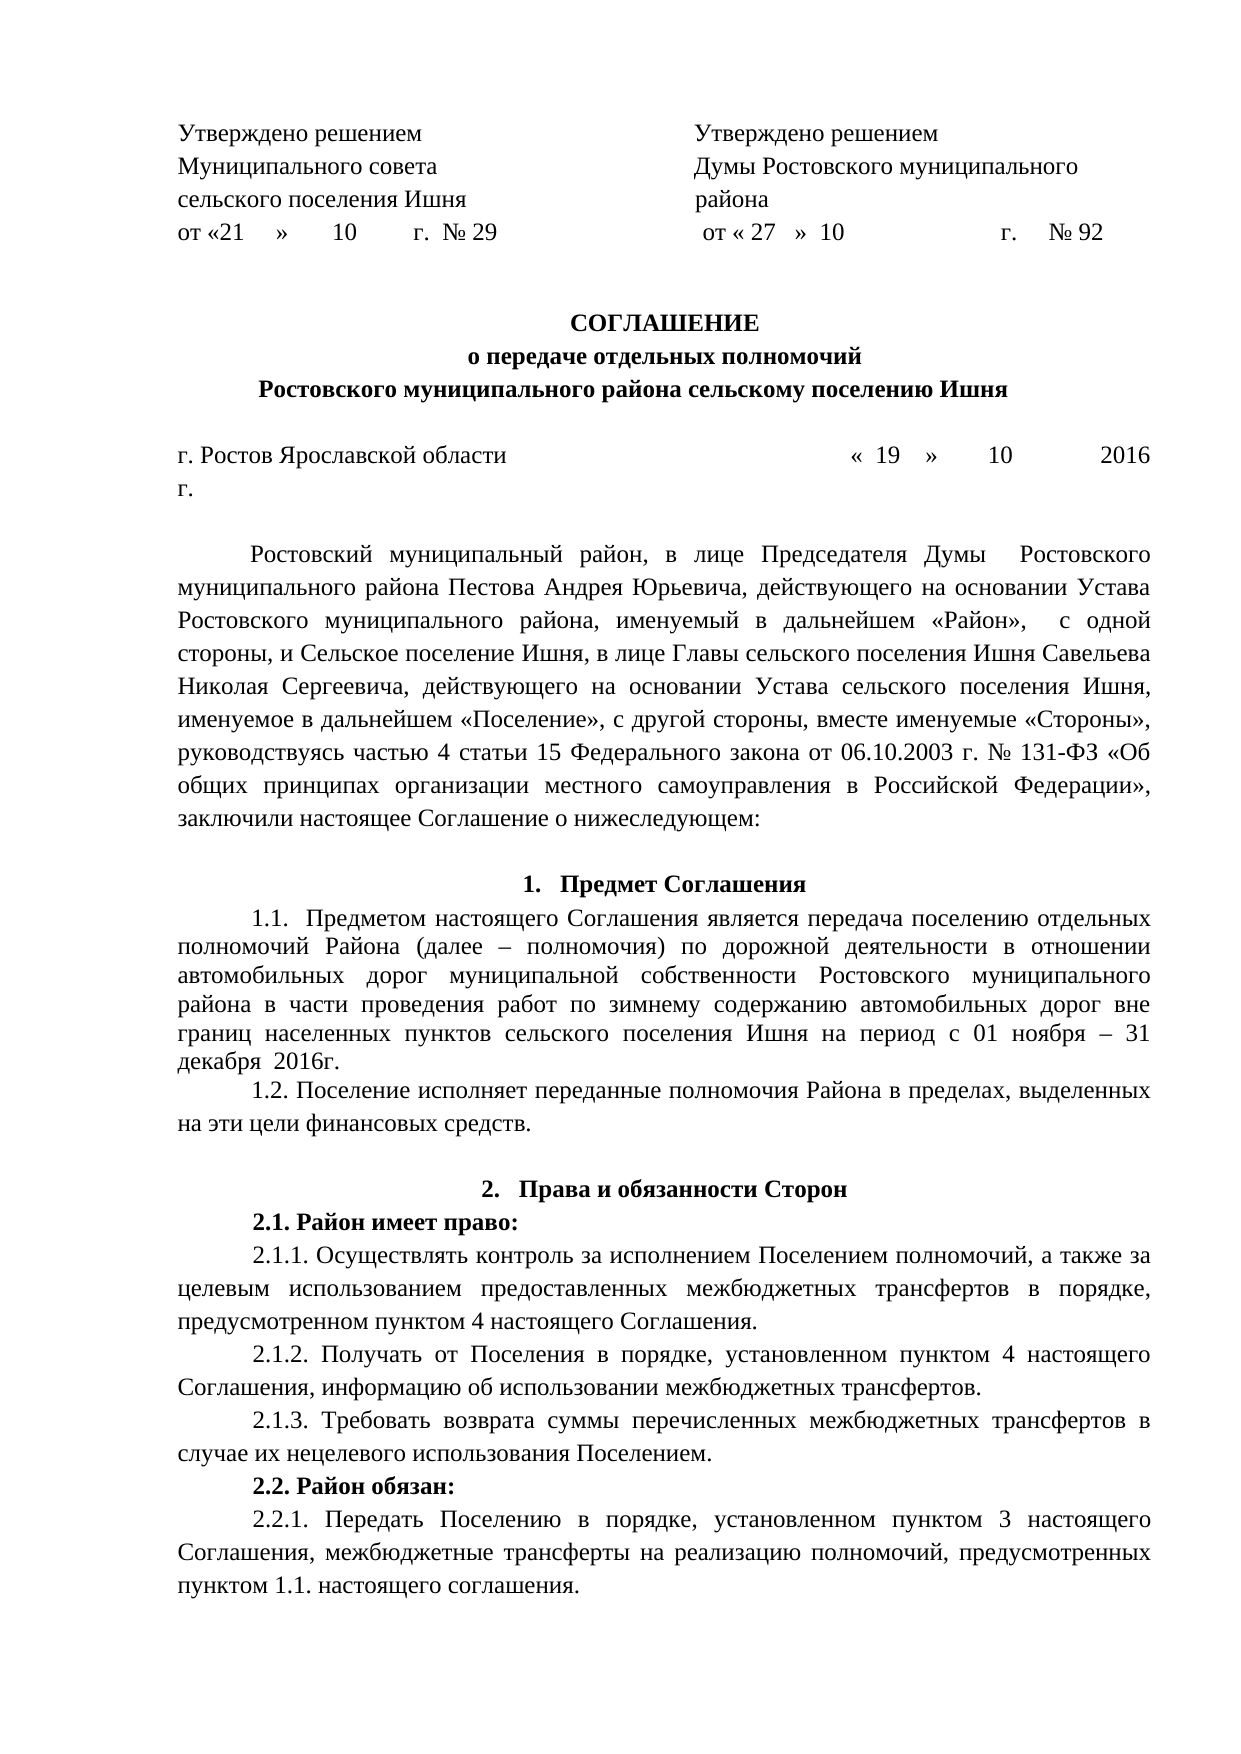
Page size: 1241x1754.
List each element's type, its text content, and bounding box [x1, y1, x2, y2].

text Ростовский муниципальный район, в лице Председателя Думы Ростовского муниципального района Пестова Андрея Юрьевича, действующего на основании Устава Ростовского муниципального района, именуемый в дальнейшем «Район», с одной стороны, и Сельское поселение Ишня, в лице Главы сельского поселения Ишня Савельева Николая Сергеевича, действующего на основании Устава сельского поселения Ишня, именуемое в дальнейшем «Поселение», с другой стороны, вместе именуемые «Стороны», руководствуясь частью 4 статьи 15 Федерального закона от 06.10.2003 г. № 131-ФЗ «Об общих принципах организации местного самоуправления в Российской Федерации», заключили настоящее Соглашение о нижеследующем: [177, 539, 1152, 832]
text от «21 » 10 г. № 29 от « 27 » 10 г. № 92 [177, 217, 1152, 246]
text о передаче отдельных полномочий [177, 341, 1152, 370]
text 2.1. Район имеет право: [252, 1207, 1152, 1236]
text 2.1.1. Осуществлять контроль за исполнением Поселением полномочий, а также за целевым использованием предоставленных межбюджетных трансфертов в порядке, предусмотренном пунктом 4 настоящего Соглашения. [177, 1240, 1152, 1335]
list Предмет Соглашения [177, 869, 1152, 898]
text Утверждено решением Утверждено решением [177, 118, 1152, 147]
text 2.2. Район обязан: [177, 1471, 1152, 1500]
text Муниципального совета Думы Ростовского муниципального [177, 151, 1152, 180]
list Права и обязанности Сторон [177, 1174, 1152, 1203]
text 2.1.2. Получать от Поселения в порядке, установленном пунктом 4 настоящего Соглашения, информацию об использовании межбюджетных трансфертов. [177, 1339, 1152, 1401]
text сельского поселения Ишня района [177, 184, 1152, 213]
text 2.2.1. Передать Поселению в порядке, установленном пунктом 3 настоящего Соглашения, межбюджетные трансферты на реализацию полномочий, предусмотренных пунктом 1.1. настоящего соглашения. [177, 1504, 1152, 1599]
text СОГЛАШЕНИЕ [177, 308, 1152, 337]
text г. Ростов Ярославской области « 19 » 10 2016 г. [177, 440, 1152, 502]
text 2.1.3. Требовать возврата суммы перечисленных межбюджетных трансфертов в случае их нецелевого использования Поселением. [177, 1405, 1152, 1467]
text Ростовского муниципального района сельскому поселению Ишня [177, 374, 1089, 403]
text 1.2. Поселение исполняет переданные полномочия Района в пределах, выделенных на эти цели финансовых средств. [177, 1075, 1152, 1137]
text 1.1. Предметом настоящего Соглашения является передача поселению отдельных полномочий Района (далее – полномочия) по дорожной деятельности в отношении автомобильных дорог муниципальной собственности Ростовского муниципального района в части проведения работ по зимнему содержанию автомобильных дорог вне границ населенных пунктов сельского поселения Ишня на период с 01 ноября – 31 декабря 2016г. [177, 903, 1152, 1075]
